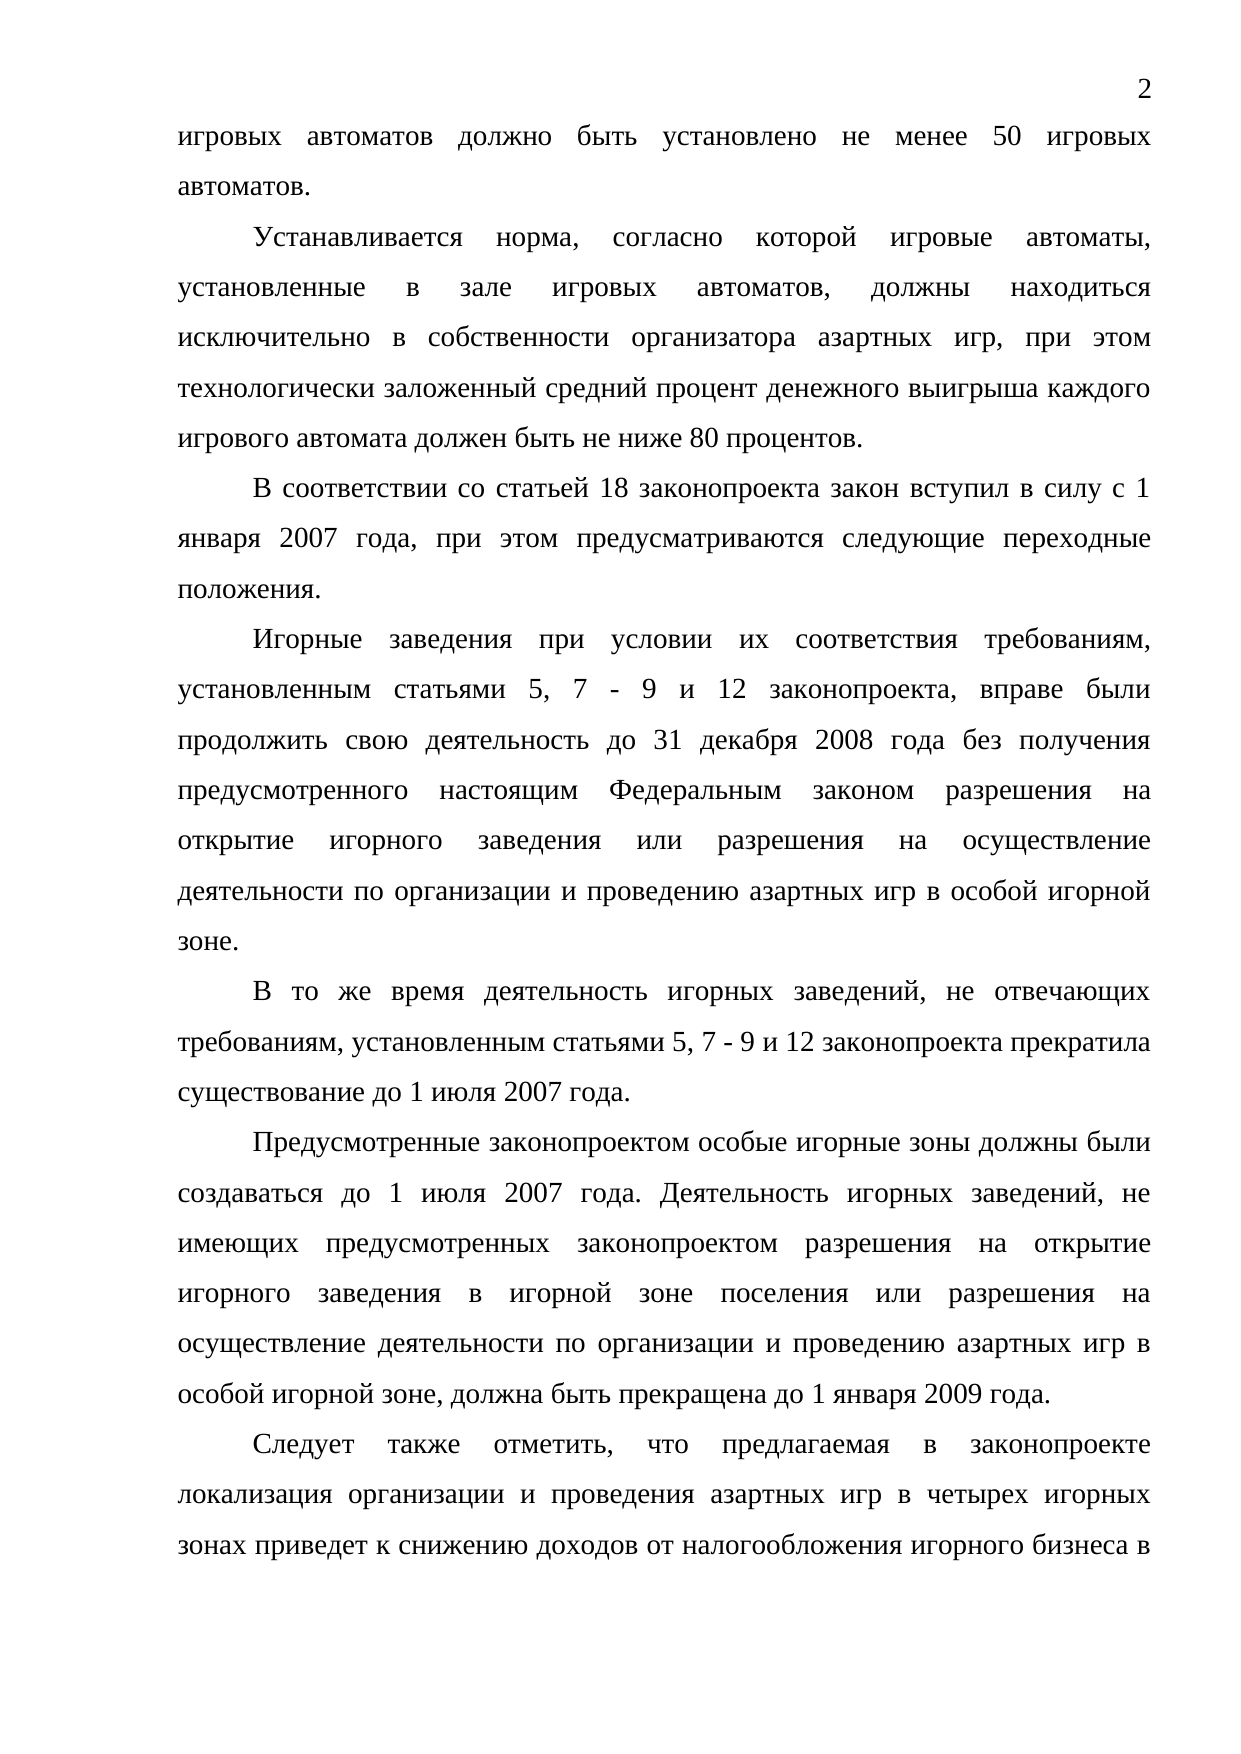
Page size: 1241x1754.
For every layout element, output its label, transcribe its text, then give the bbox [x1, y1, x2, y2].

text Устанавливается норма, согласно которой игровые автоматы, установленные в зале игровых автоматов, должны находиться исключительно в собственности организатора азартных игр, при этом технологически заложенный средний процент денежного выигрыша каждого игрового автомата должен быть не ниже 80 процентов. [177, 219, 1152, 453]
text В соответствии со статьей 18 законопроекта закон вступил в силу с 1 января 2007 года, при этом предусматриваются следующие переходные положения. [177, 470, 1152, 604]
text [177, 1426, 1152, 1560]
text В то же время деятельность игорных заведений, не отвечающих требованиям, установленным статьями 5, 7 - 9 и 12 законопроекта прекратила существование до 1 июля 2007 года. [177, 973, 1152, 1108]
text Игорные заведения при условии их соответствия требованиям, установленным статьями 5, 7 - 9 и 12 законопроекта, вправе были продолжить свою деятельность до 31 декабря 2008 года без получения предусмотренного настоящим Федеральным законом разрешения на открытие игорного заведения или разрешения на осуществление деятельности по организации и проведению азартных игр в особой игорной зоне. [177, 621, 1152, 957]
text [177, 118, 1152, 202]
text Предусмотренные законопроектом особые игорные зоны должны были создаваться до 1 июля 2007 года. Деятельность игорных заведений, не имеющих предусмотренных законопроектом разрешения на открытие игорного заведения в игорной зоне поселения или разрешения на осуществление деятельности по организации и проведению азартных игр в особой игорной зоне, должна быть прекращена до 1 января 2009 года. [177, 1124, 1152, 1409]
